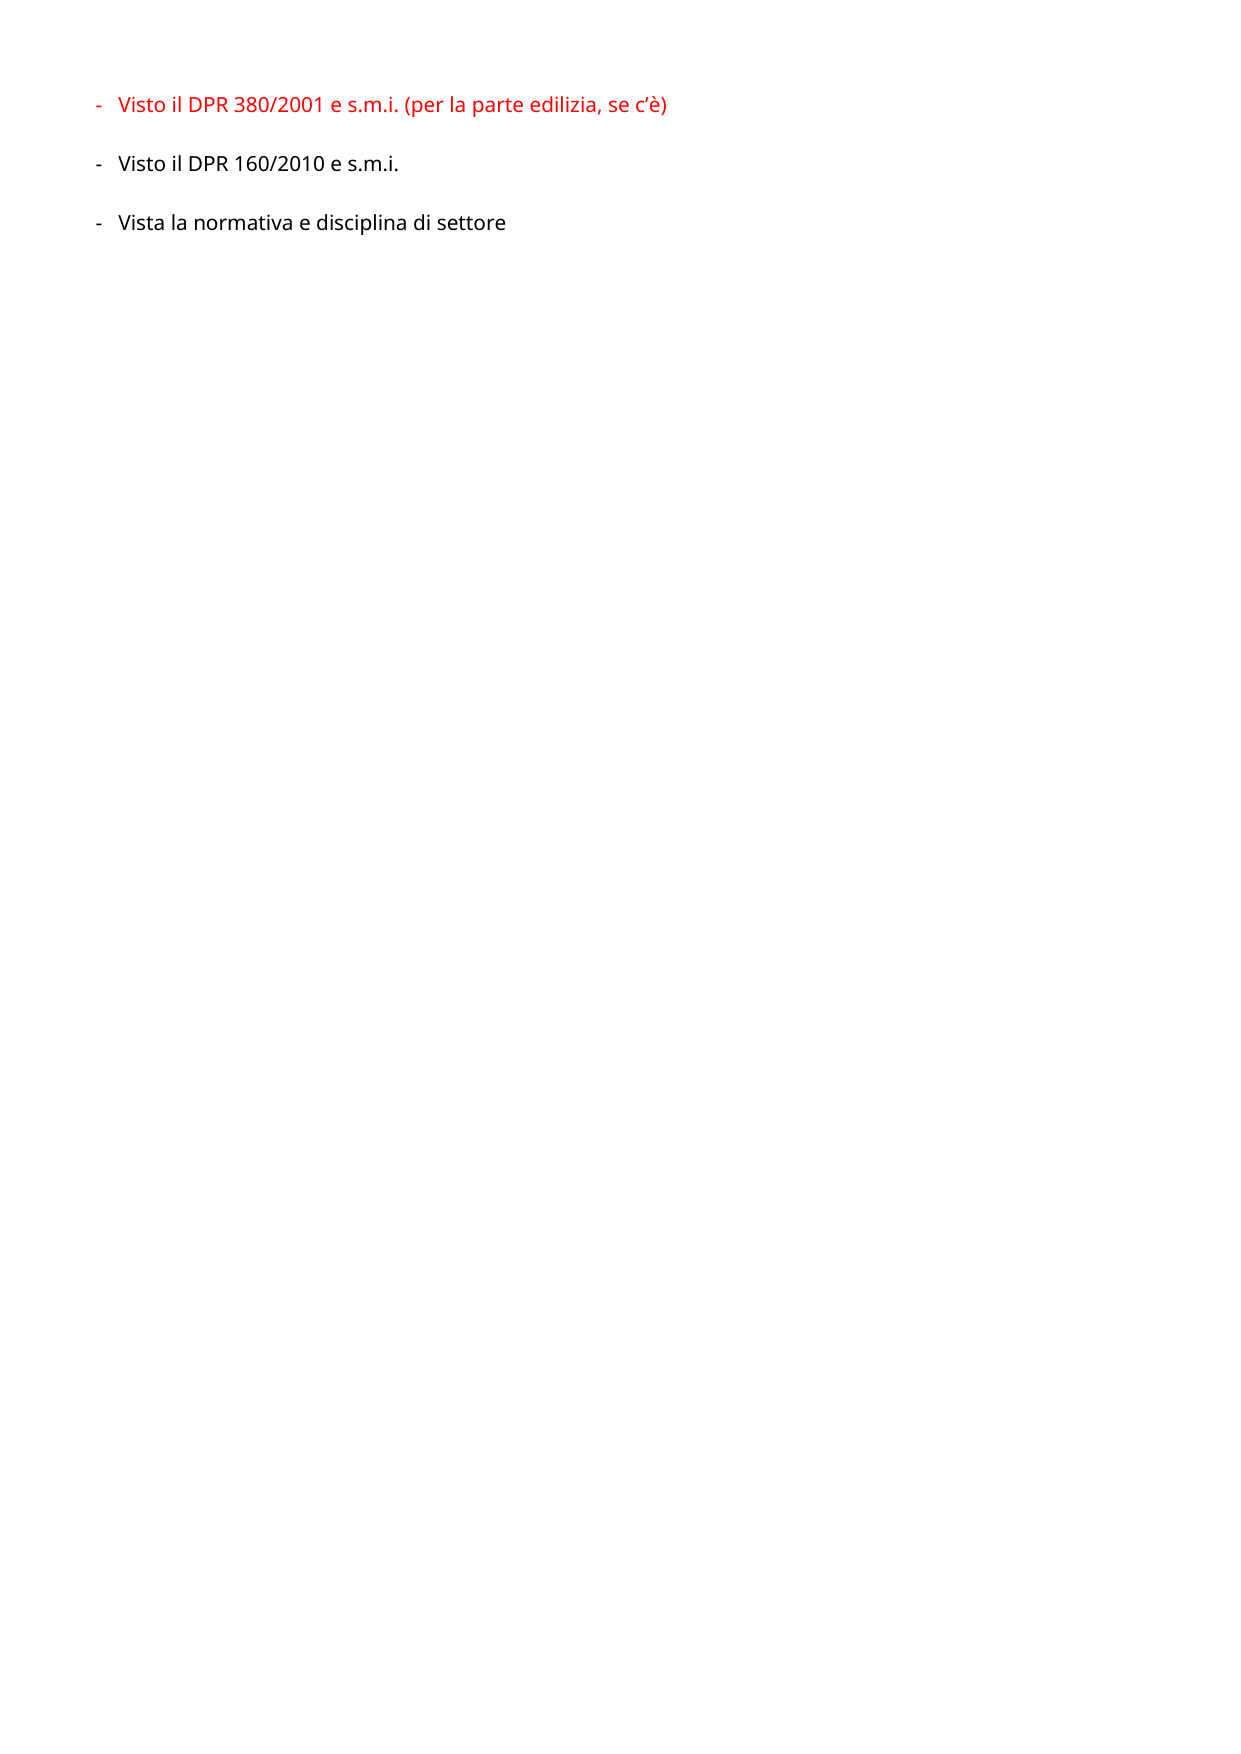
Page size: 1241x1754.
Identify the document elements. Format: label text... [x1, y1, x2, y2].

list Vista la normativa e disciplina di settore [95, 208, 1122, 236]
list Visto il DPR 380/2001 e s.m.i. (per la parte edilizia, se c’è) [95, 90, 1122, 118]
list Visto il DPR 160/2010 e s.m.i. [95, 149, 1122, 177]
